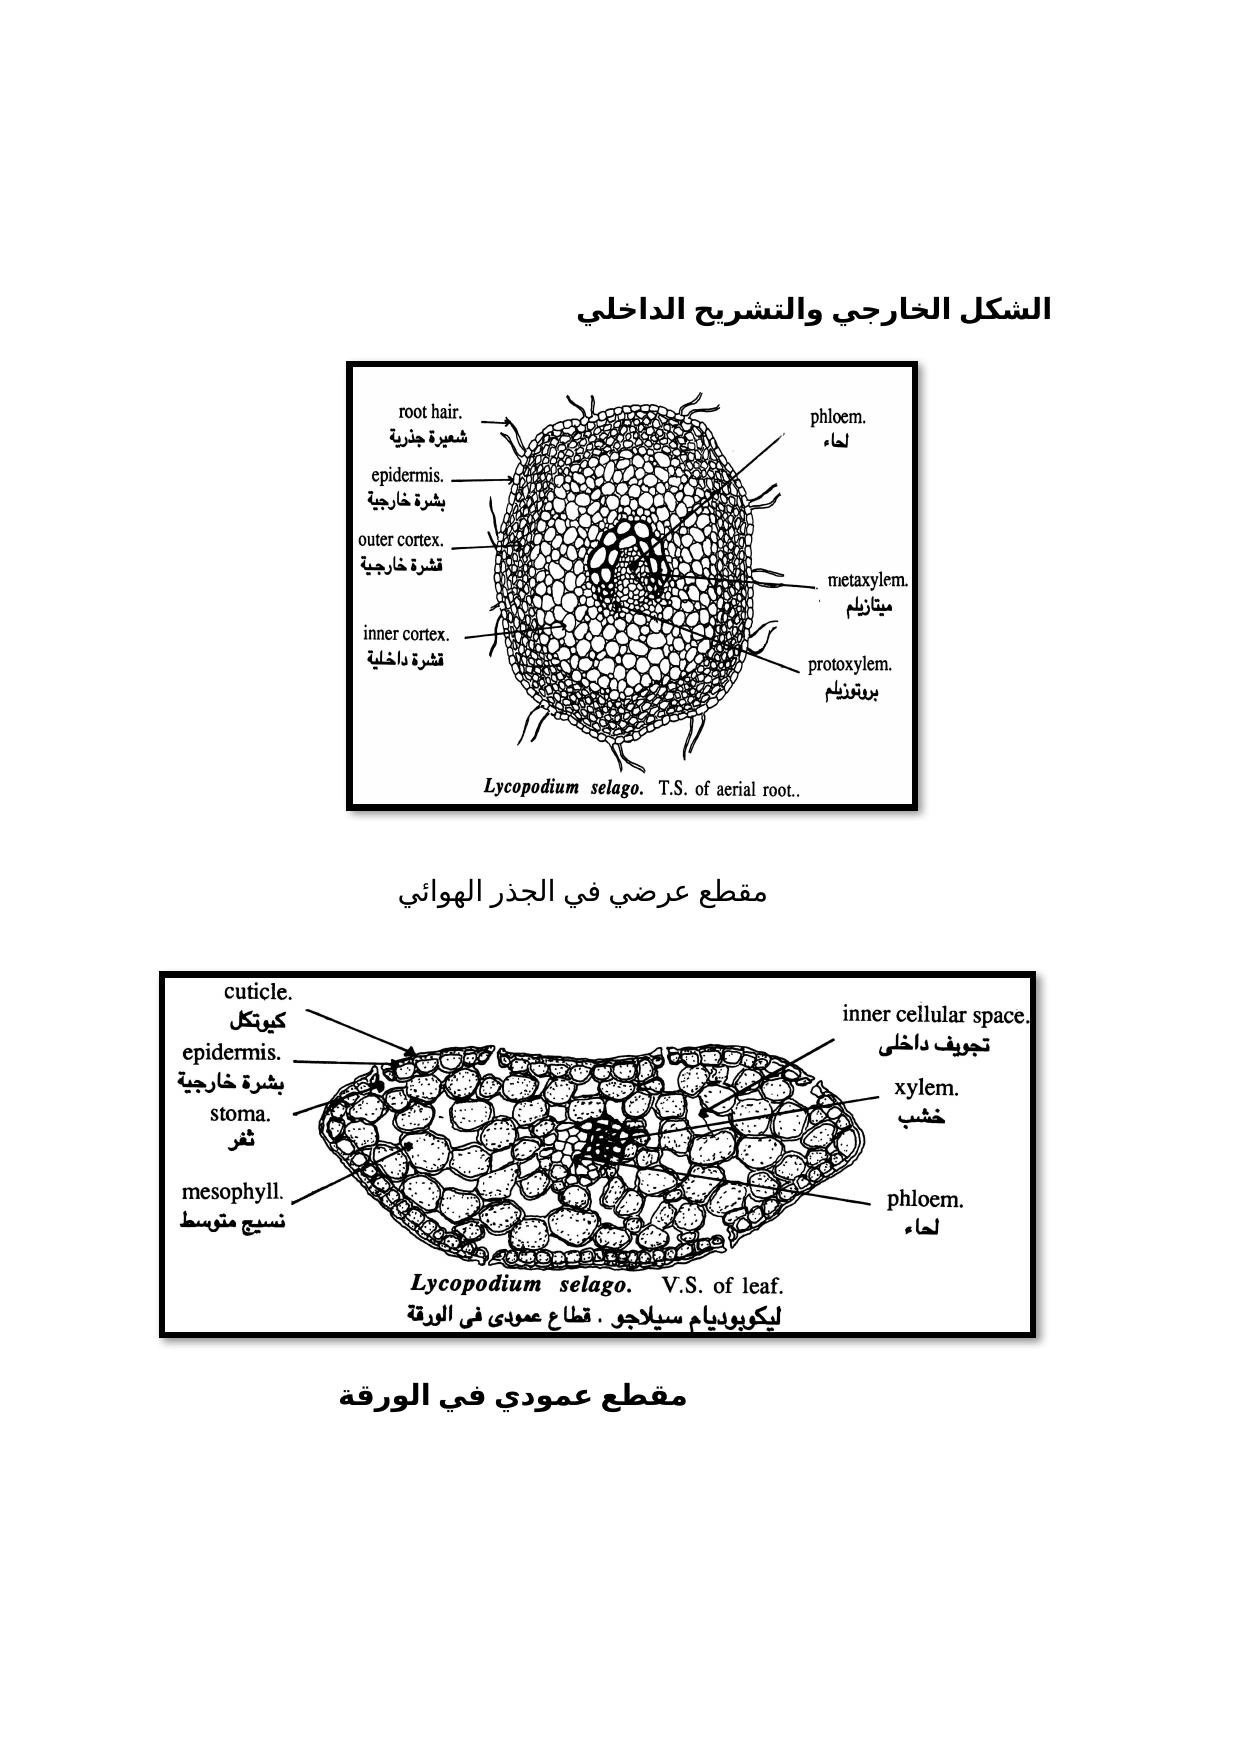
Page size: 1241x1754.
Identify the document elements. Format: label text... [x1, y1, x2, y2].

text مقطع عرضي في الجذر الهوائي [187, 874, 1053, 907]
picture [353, 367, 912, 804]
text مقطع عمودي في الورقة [187, 1378, 1053, 1411]
text الشكل الخارجي والتشريح الداخلي [187, 292, 1053, 326]
picture [165, 978, 1030, 1332]
